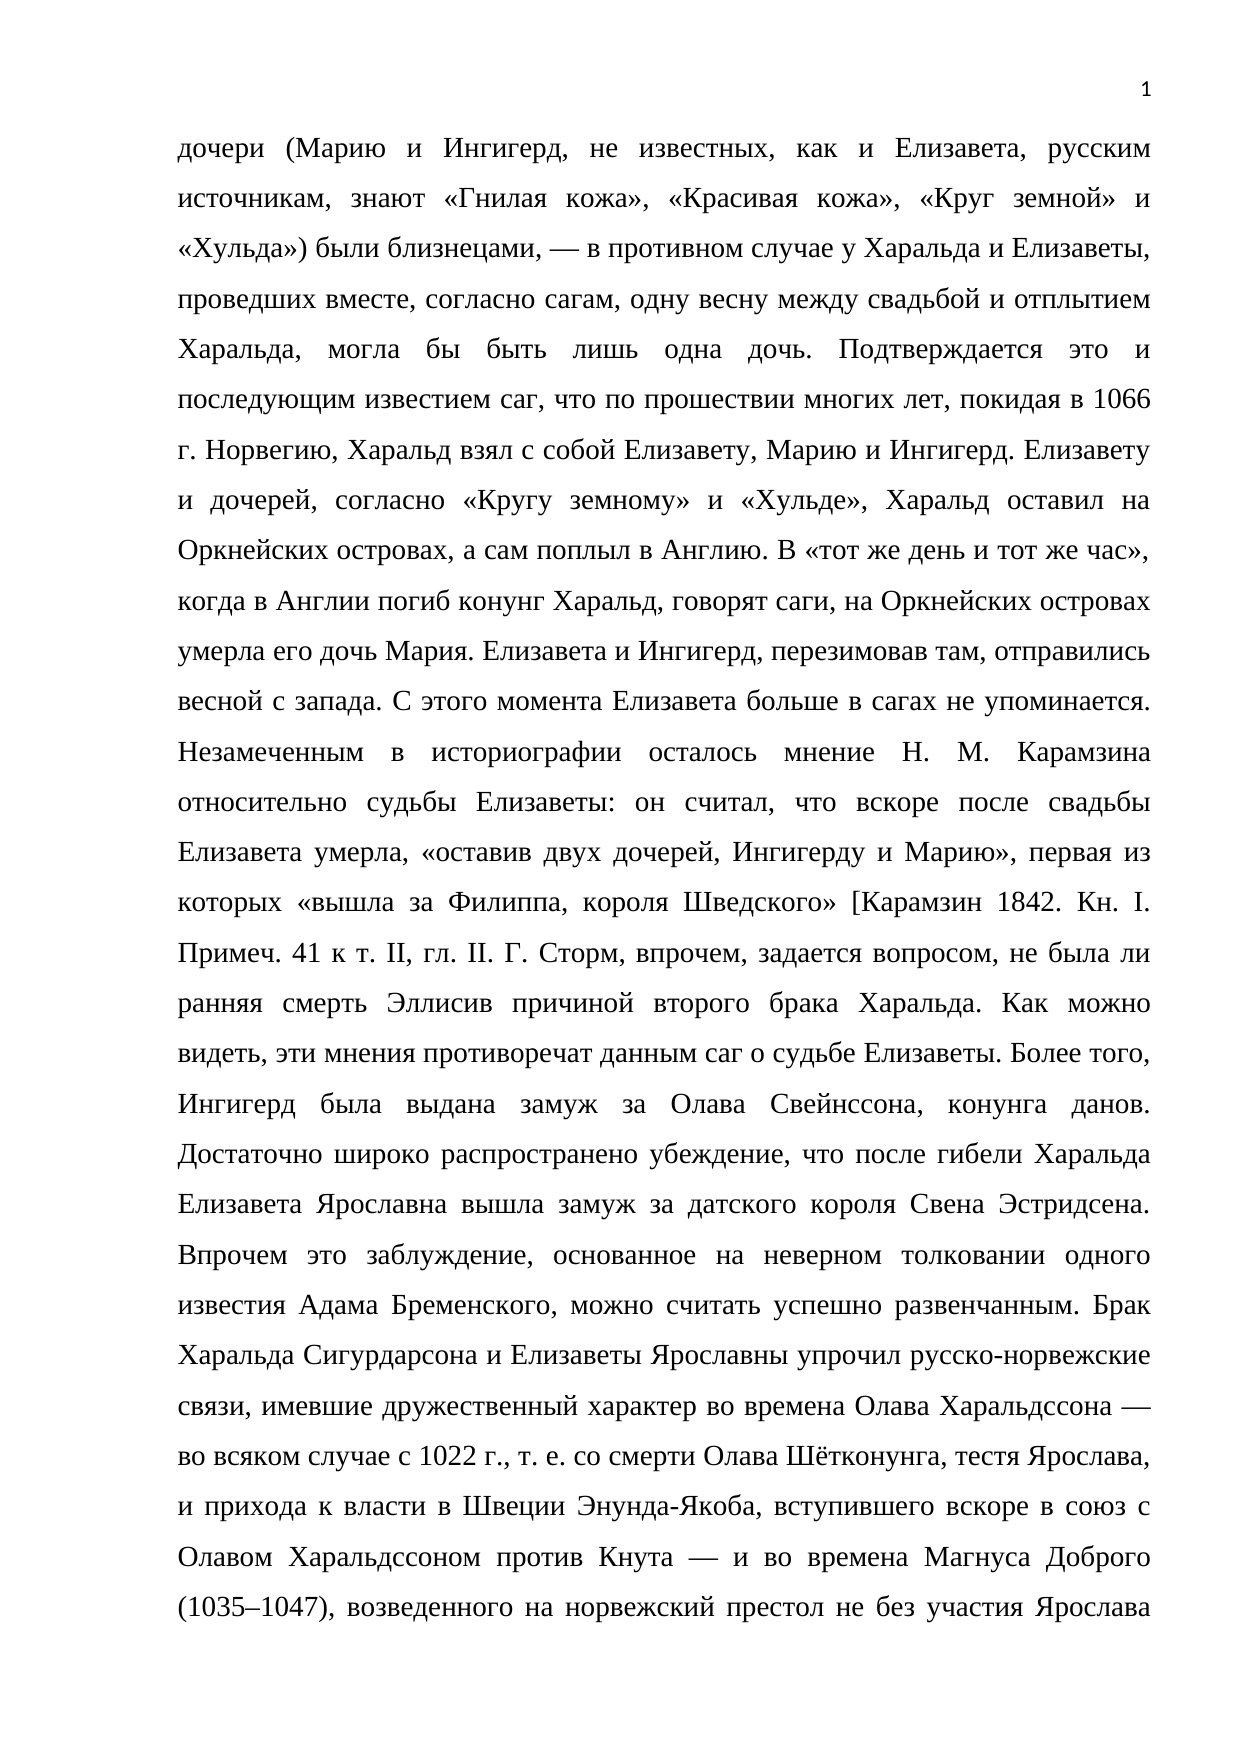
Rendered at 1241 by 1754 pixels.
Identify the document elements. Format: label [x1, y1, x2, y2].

list [177, 130, 1152, 1622]
